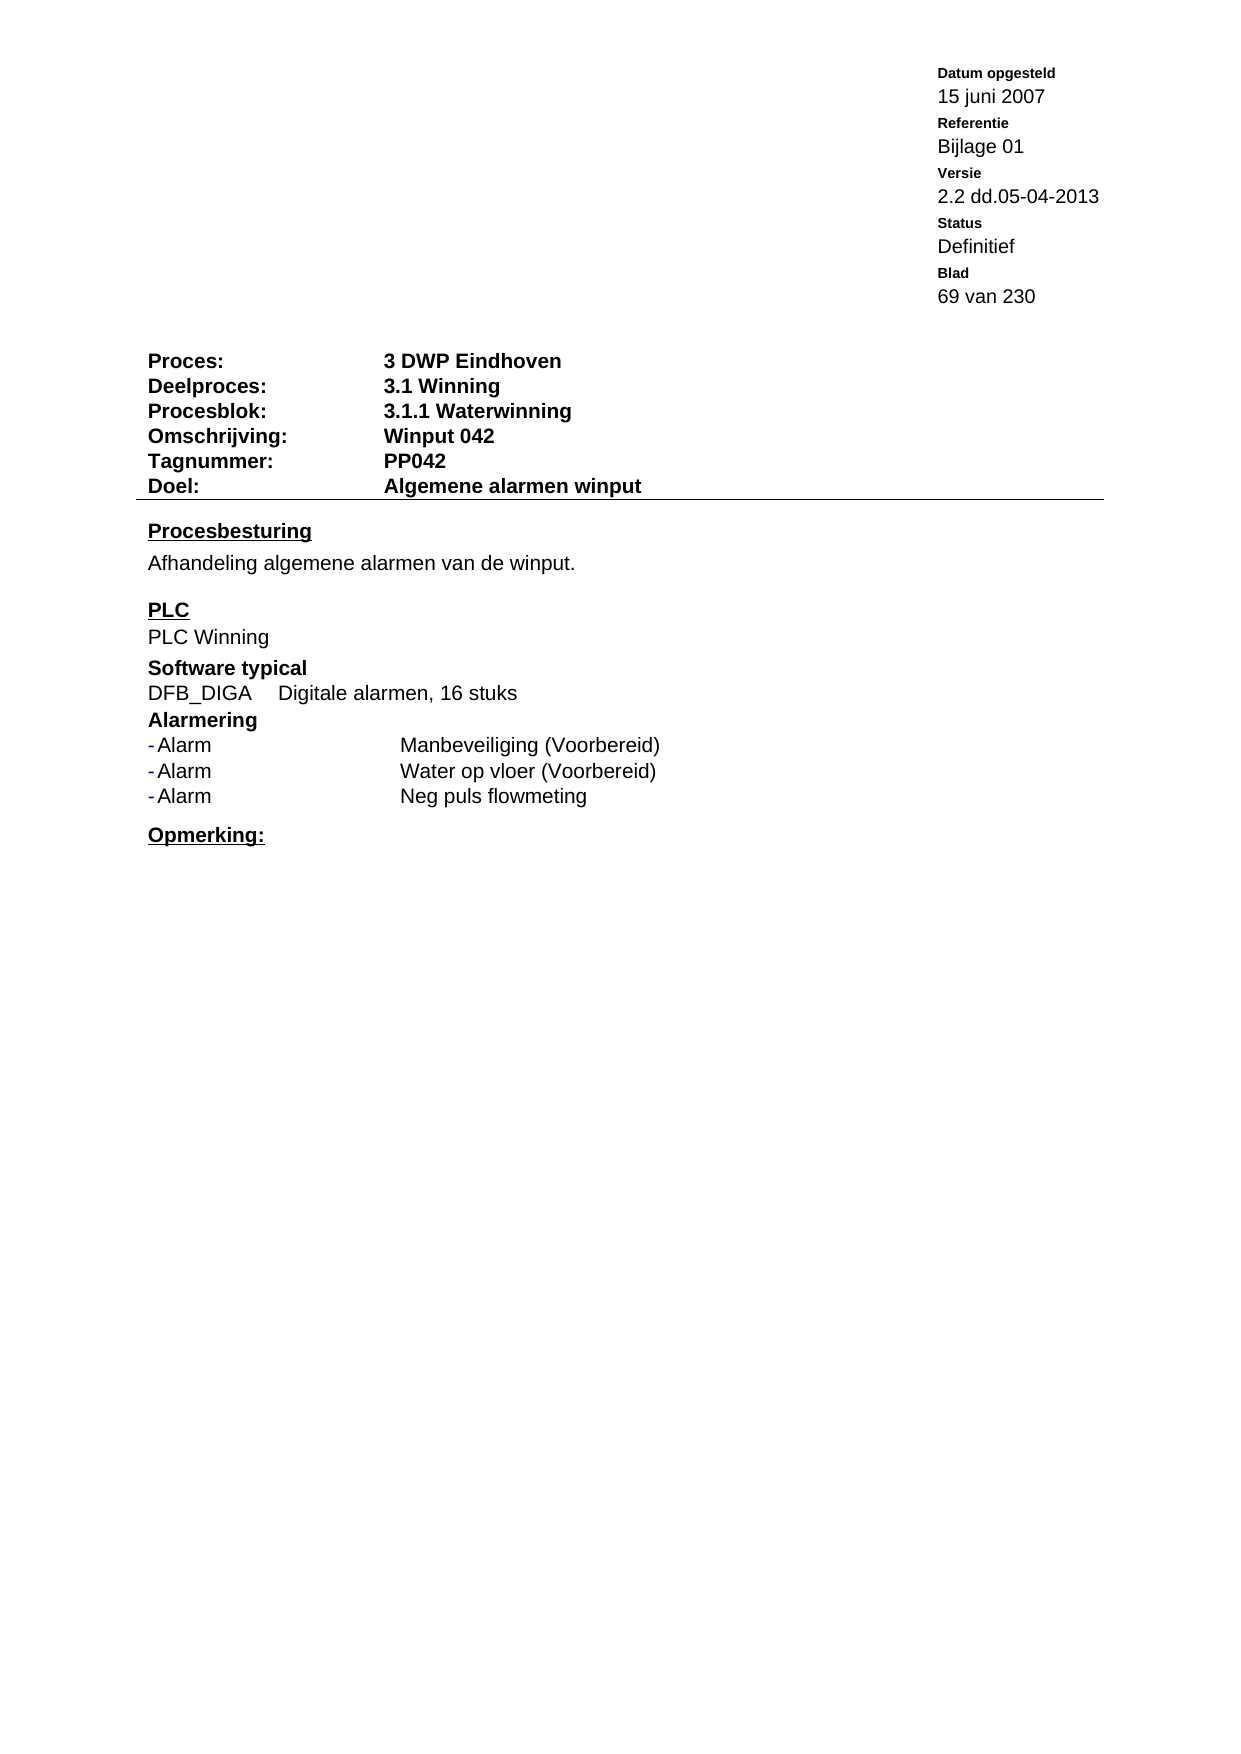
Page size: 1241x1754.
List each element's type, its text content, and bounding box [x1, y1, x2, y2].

text - Alarm Neg puls flowmeting [148, 783, 1148, 808]
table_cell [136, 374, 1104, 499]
text Afhandeling algemene alarmen van de winput. [148, 550, 1148, 575]
text - Alarm Manbeveiliging (Voorbereid) [148, 733, 1148, 758]
text Alarmering [148, 707, 1148, 732]
text Procesbesturing [148, 519, 1148, 544]
text PLC Winning [148, 624, 1148, 649]
text Software typical [148, 655, 1148, 680]
text - Alarm Water op vloer (Voorbereid) [148, 758, 1148, 783]
text PLC [148, 597, 1148, 622]
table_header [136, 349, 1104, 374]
text DFB_DIGA Digitale alarmen, 16 stuks [148, 680, 1148, 705]
text Opmerking: [148, 822, 1148, 847]
